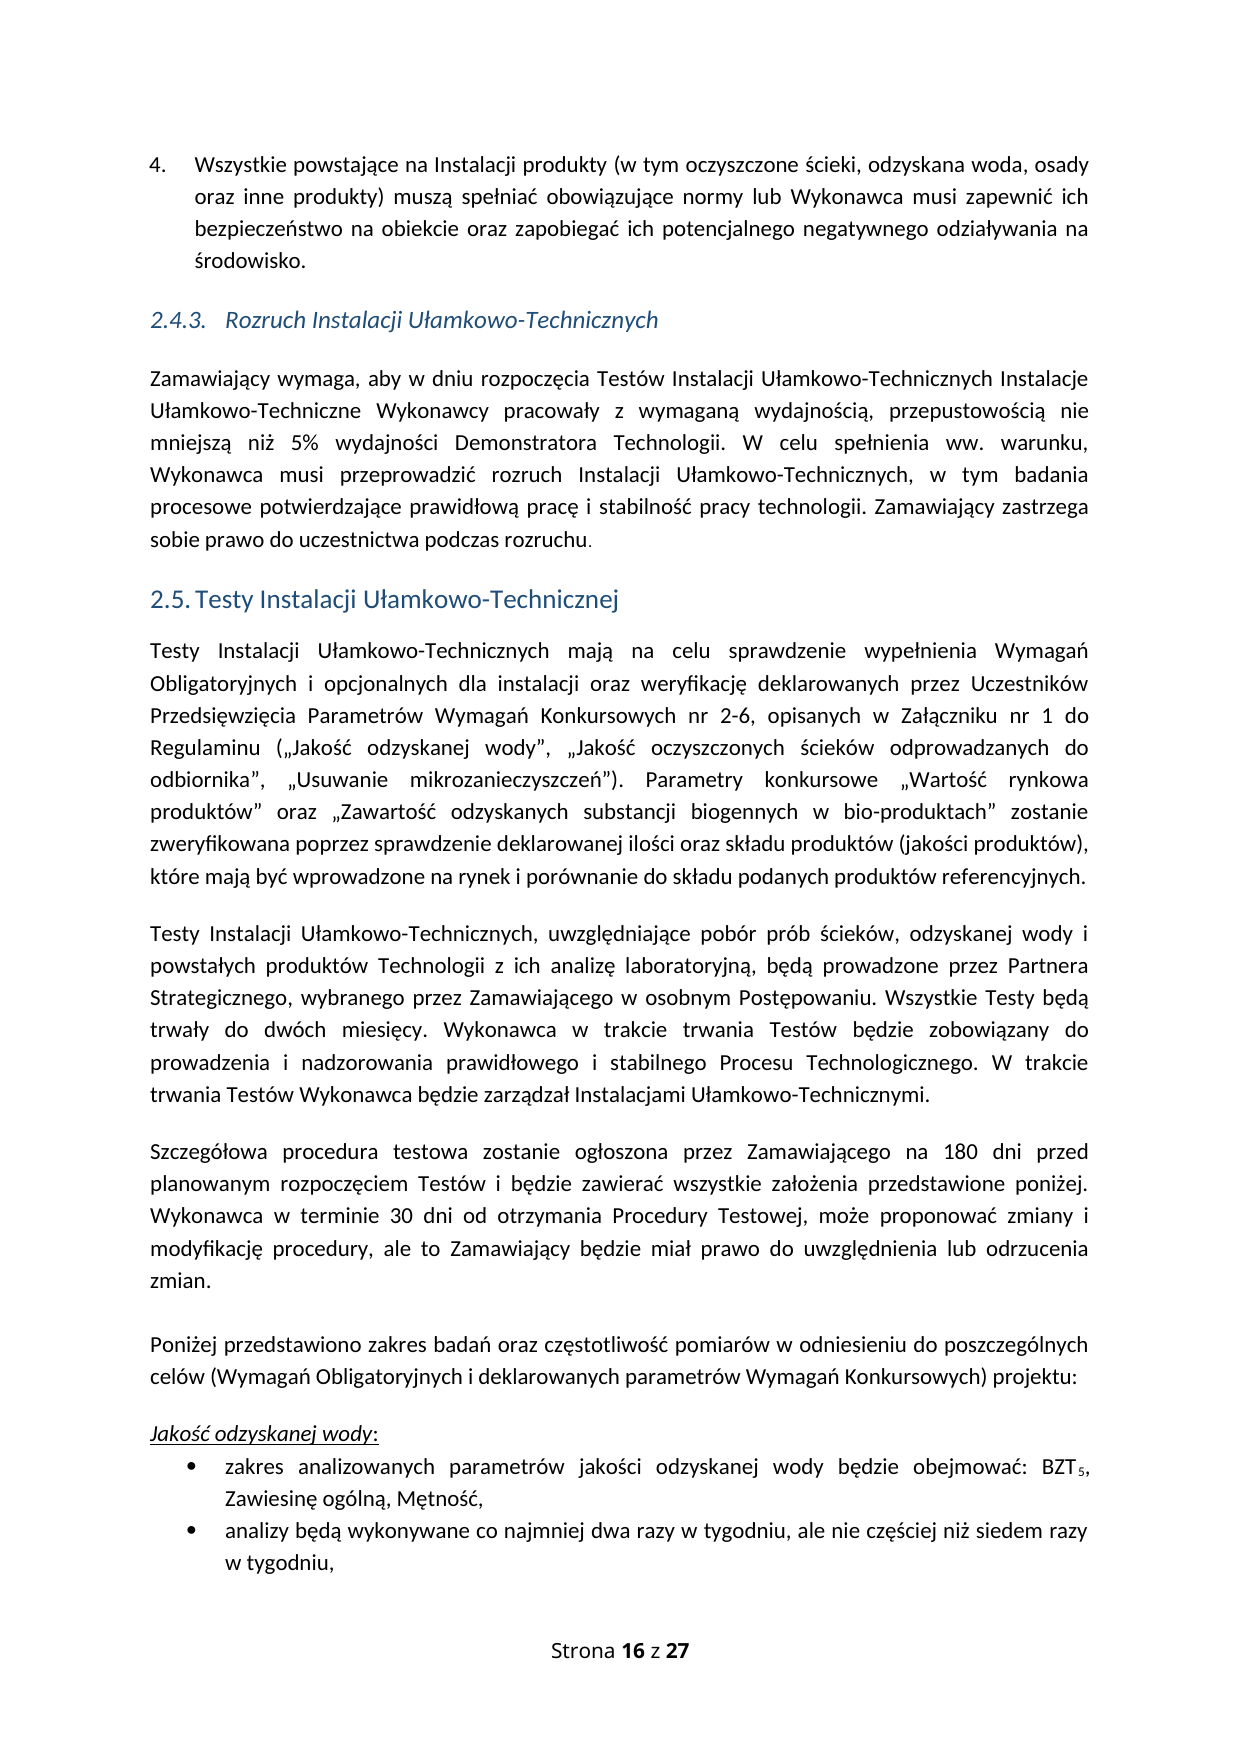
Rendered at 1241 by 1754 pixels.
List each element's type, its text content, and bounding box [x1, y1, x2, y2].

text Testy Instalacji Ułamkowo-Technicznych mają na celu sprawdzenie wypełnienia Wymagań Obligatoryjnych i opcjonalnych dla instalacji oraz weryfikację deklarowanych przez Uczestników Przedsięwzięcia Parametrów Wymagań Konkursowych nr 2-6, opisanych w Załączniku nr 1 do Regulaminu („Jakość odzyskanej wody”, „Jakość oczyszczonych ścieków odprowadzanych do odbiornika”, „Usuwanie mikrozanieczyszczeń”). Parametry konkursowe „Wartość rynkowa produktów” oraz „Zawartość odzyskanych substancji biogennych w bio-produktach” zostanie zweryfikowana poprzez sprawdzenie deklarowanej ilości oraz składu produktów (jakości produktów), które mają być wprowadzone na rynek i porównanie do składu podanych produktów referencyjnych. [150, 636, 1090, 890]
text Szczegółowa procedura testowa zostanie ogłoszona przez Zamawiającego na 180 dni przed planowanym rozpoczęciem Testów i będzie zawierać wszystkie założenia przedstawione poniżej. Wykonawca w terminie 30 dni od otrzymania Procedury Testowej, może proponować zmiany i modyfikację procedury, ale to Zamawiający będzie miał prawo do uwzględnienia lub odrzucenia zmian. [150, 1137, 1090, 1294]
list Rozruch Instalacji Ułamkowo-Technicznych [150, 304, 1090, 334]
list Wszystkie powstające na Instalacji produkty (w tym oczyszczone ścieki, odzyskana woda, osady oraz inne produkty) muszą spełniać obowiązujące normy lub Wykonawca musi zapewnić ich bezpieczeństwo na obiekcie oraz zapobiegać ich potencjalnego negatywnego odziaływania na środowisko. [149, 150, 1090, 274]
text Poniżej przedstawiono zakres badań oraz częstotliwość pomiarów w odniesieniu do poszczególnych celów (Wymagań Obligatoryjnych i deklarowanych parametrów Wymagań Konkursowych) projektu: [150, 1330, 1090, 1390]
text Zamawiający wymaga, aby w dniu rozpoczęcia Testów Instalacji Ułamkowo-Technicznych Instalacje Ułamkowo-Techniczne Wykonawcy pracowały z wymaganą wydajnością, przepustowością nie mniejszą niż 5% wydajności Demonstratora Technologii. W celu spełnienia ww. warunku, Wykonawca musi przeprowadzić rozruch Instalacji Ułamkowo-Technicznych, w tym badania procesowe potwierdzające prawidłową pracę i stabilność pracy technologii. Zamawiający zastrzega sobie prawo do uczestnictwa podczas rozruchu. [150, 364, 1090, 553]
list Testy Instalacji Ułamkowo-Technicznej [150, 582, 1090, 615]
list zakres analizowanych parametrów jakości odzyskanej wody będzie obejmować: BZT5, Zawiesinę ogólną, Mętność, [187, 1452, 1090, 1512]
list analizy będą wykonywane co najmniej dwa razy w tygodniu, ale nie częściej niż siedem razy w tygodniu, [187, 1516, 1090, 1576]
text Jakość odzyskanej wody: [150, 1419, 1090, 1448]
text Testy Instalacji Ułamkowo-Technicznych, uwzględniające pobór prób ścieków, odzyskanej wody i powstałych produktów Technologii z ich analizę laboratoryjną, będą prowadzone przez Partnera Strategicznego, wybranego przez Zamawiającego w osobnym Postępowaniu. Wszystkie Testy będą trwały do dwóch miesięcy. Wykonawca w trakcie trwania Testów będzie zobowiązany do prowadzenia i nadzorowania prawidłowego i stabilnego Procesu Technologicznego. W trakcie trwania Testów Wykonawca będzie zarządzał Instalacjami Ułamkowo-Technicznymi. [150, 919, 1090, 1108]
